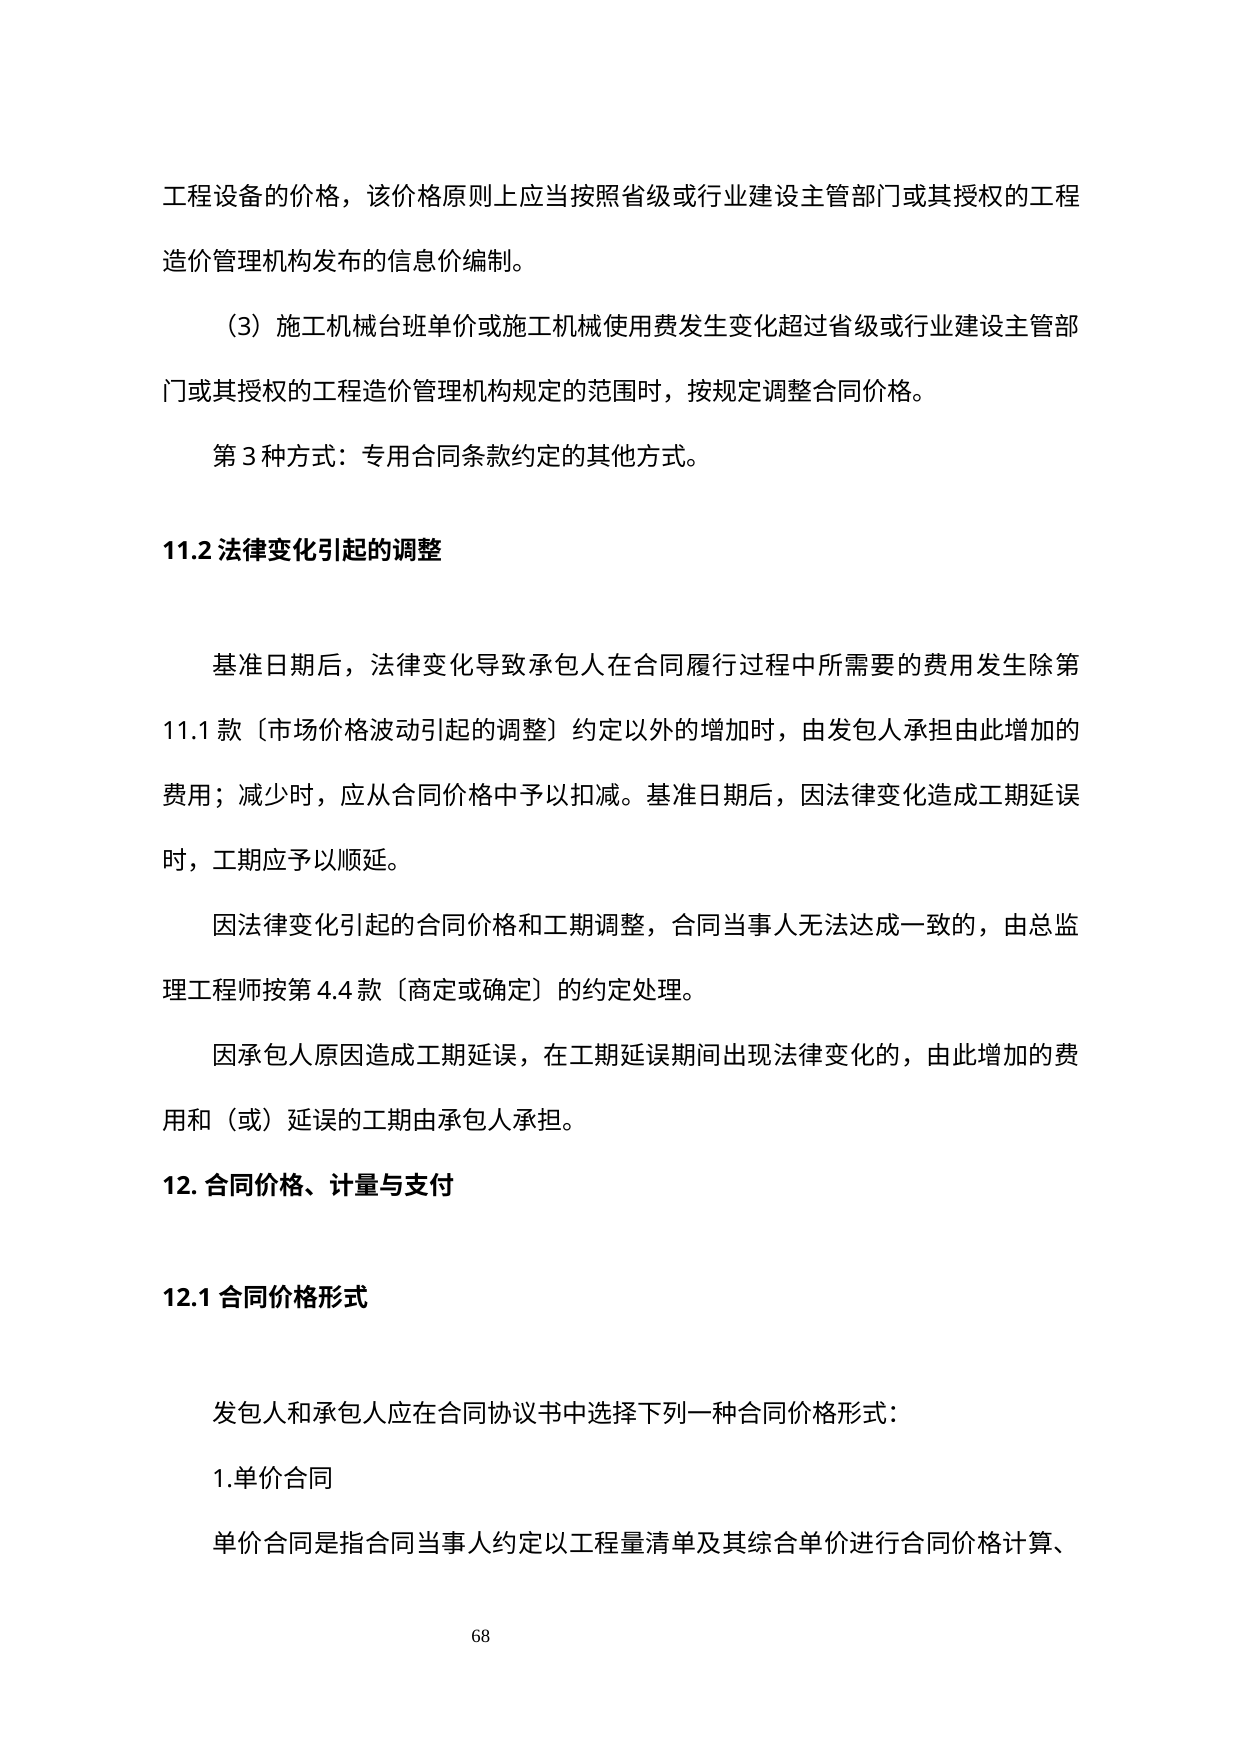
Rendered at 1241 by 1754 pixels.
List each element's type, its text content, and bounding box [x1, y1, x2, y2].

text 因承包人原因造成工期延误，在工期延误期间出现法律变化的，由此增加的费用和（或）延误的工期由承包人承担。 [162, 1021, 1081, 1151]
text 因法律变化引起的合同价格和工期调整，合同当事人无法达成一致的，由总监理工程师按第4.4款〔商定或确定〕的约定处理。 [162, 891, 1081, 1021]
text （3）施工机械台班单价或施工机械使用费发生变化超过省级或行业建设主管部门或其授权的工程造价管理机构规定的范围时，按规定调整合同价格。 [162, 292, 1081, 422]
text 1.单价合同 [162, 1444, 1081, 1509]
text 12. 合同价格、计量与支付 [162, 1151, 1081, 1216]
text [162, 1509, 1081, 1574]
text 12.1 合同价格形式 [162, 1263, 1081, 1328]
text 基准日期后，法律变化导致承包人在合同履行过程中所需要的费用发生除第11.1款〔市场价格波动引起的调整〕约定以外的增加时，由发包人承担由此增加的费用；减少时，应从合同价格中予以扣减。基准日期后，因法律变化造成工期延误时，工期应予以顺延。 [162, 631, 1081, 891]
text 第3种方式：专用合同条款约定的其他方式。 [162, 422, 1081, 487]
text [162, 162, 1081, 292]
text 发包人和承包人应在合同协议书中选择下列一种合同价格形式： [162, 1379, 1081, 1444]
text 11.2法律变化引起的调整 [162, 516, 1081, 581]
